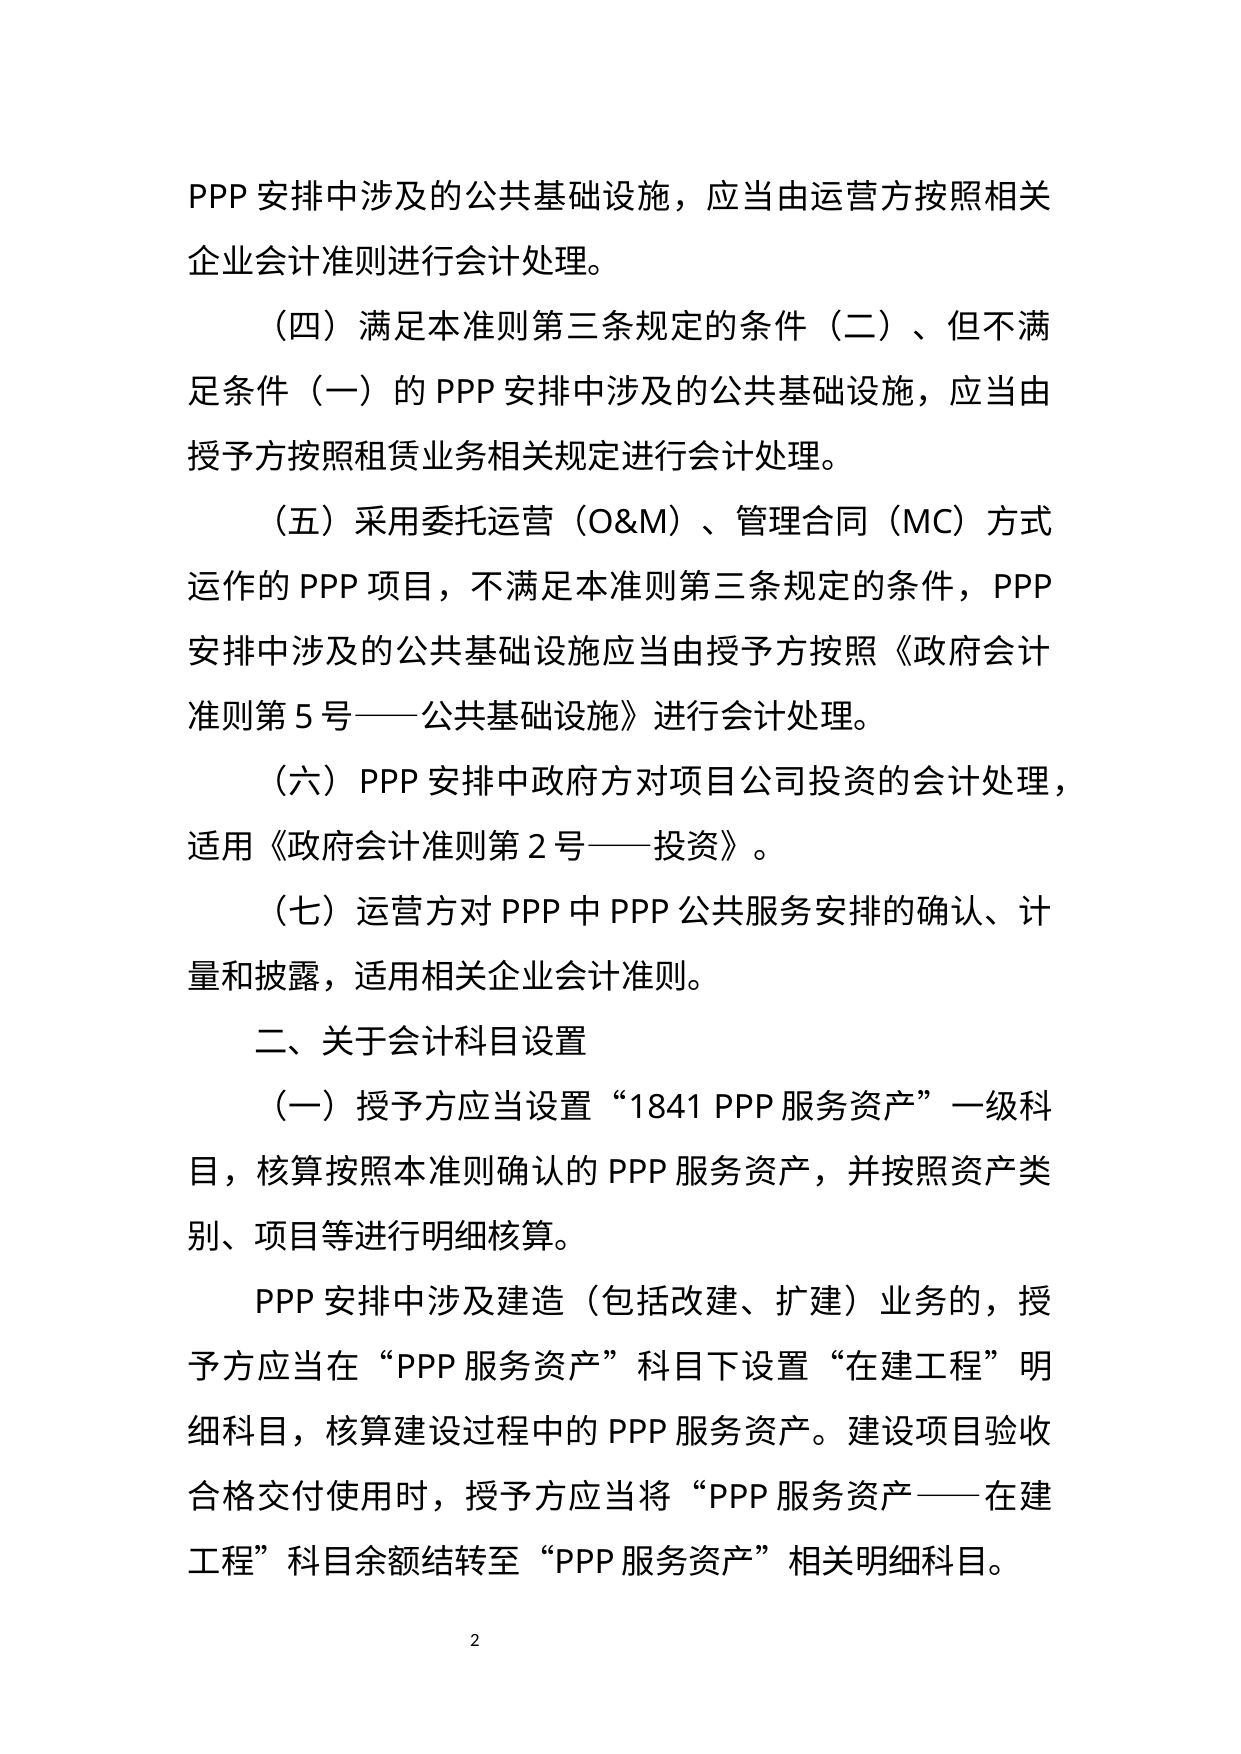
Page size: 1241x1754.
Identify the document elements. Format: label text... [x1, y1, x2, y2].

text （六）PPP安排中政府方对项目公司投资的会计处理，适用《政府会计准则第2号——投资》。 [187, 747, 1053, 877]
text （五）采用委托运营（O&M）、管理合同（MC）方式运作的PPP项目，不满足本准则第三条规定的条件，PPP安排中涉及的公共基础设施应当由授予方按照《政府会计准则第5号——公共基础设施》进行会计处理。 [187, 487, 1053, 747]
text （一）授予方应当设置“1841 PPP服务资产”一级科目，核算按照本准则确认的PPP服务资产，并按照资产类别、项目等进行明细核算。 [187, 1072, 1053, 1267]
text PPP安排中涉及建造（包括改建、扩建）业务的，授予方应当在“PPP服务资产”科目下设置“在建工程”明细科目，核算建设过程中的PPP服务资产。建设项目验收合格交付使用时，授予方应当将“PPP服务资产——在建工程”科目余额结转至“PPP服务资产”相关明细科目。 [187, 1267, 1053, 1592]
text 二、关于会计科目设置 [187, 1007, 1053, 1072]
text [187, 162, 1053, 292]
text （四）满足本准则第三条规定的条件（二）、但不满足条件（一）的PPP安排中涉及的公共基础设施，应当由授予方按照租赁业务相关规定进行会计处理。 [187, 292, 1053, 487]
text （七）运营方对PPP中PPP公共服务安排的确认、计量和披露，适用相关企业会计准则。 [187, 877, 1053, 1007]
